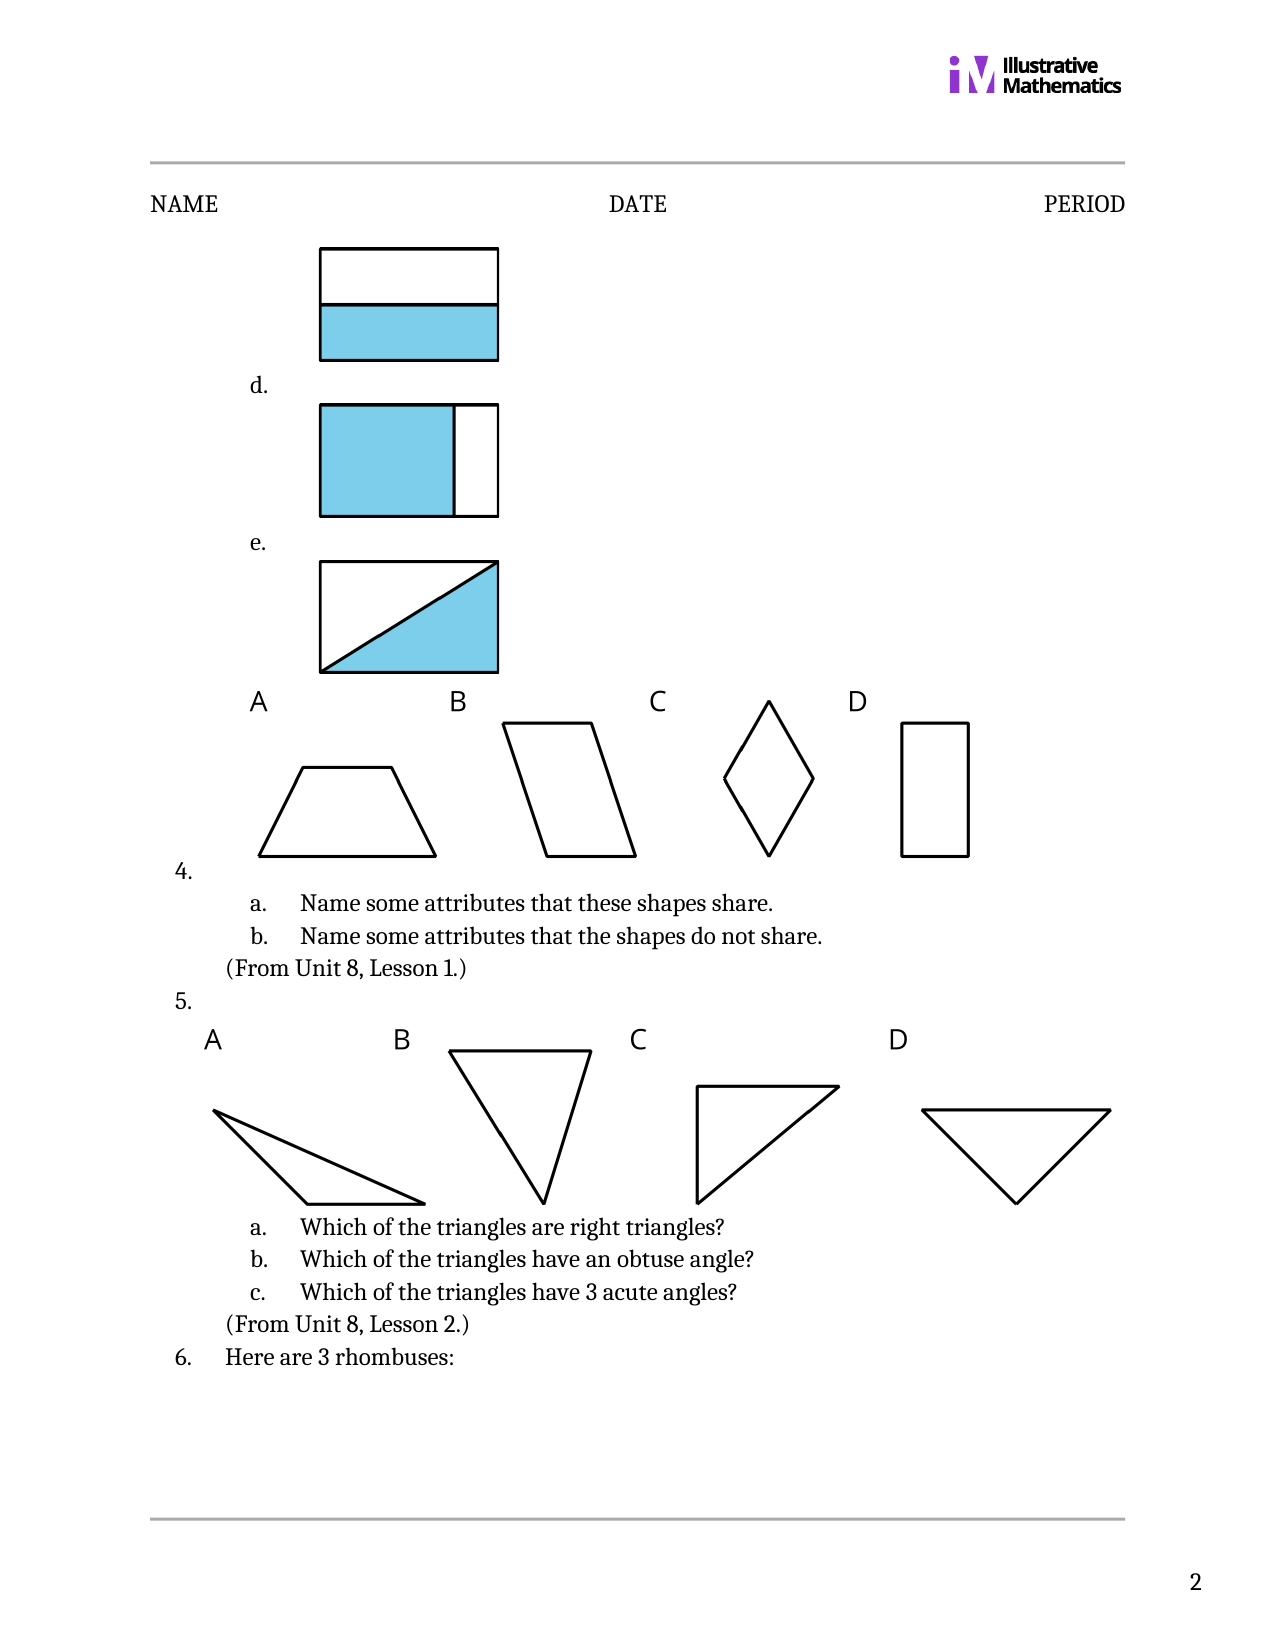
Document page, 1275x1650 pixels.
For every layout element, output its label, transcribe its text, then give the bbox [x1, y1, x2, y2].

list (From Unit 8, Lesson 1.) [175, 954, 1125, 983]
list Which of the triangles have 3 acute angles? [250, 1278, 1125, 1307]
picture [318, 560, 500, 674]
list Name some attributes that the shapes do not share. [250, 922, 1125, 950]
picture [318, 247, 500, 362]
picture [318, 403, 500, 518]
picture [193, 1015, 1115, 1209]
list Which of the triangles have an obtuse angle? [250, 1245, 1125, 1274]
list (From Unit 8, Lesson 2.) [175, 1310, 1125, 1339]
picture [949, 55, 1121, 93]
list Name some attributes that these shapes share. [250, 889, 1125, 918]
list Here are 3 rhombuses: [175, 1343, 1125, 1372]
list Which of the triangles are right triangles? [250, 1213, 1125, 1242]
picture [243, 684, 990, 879]
